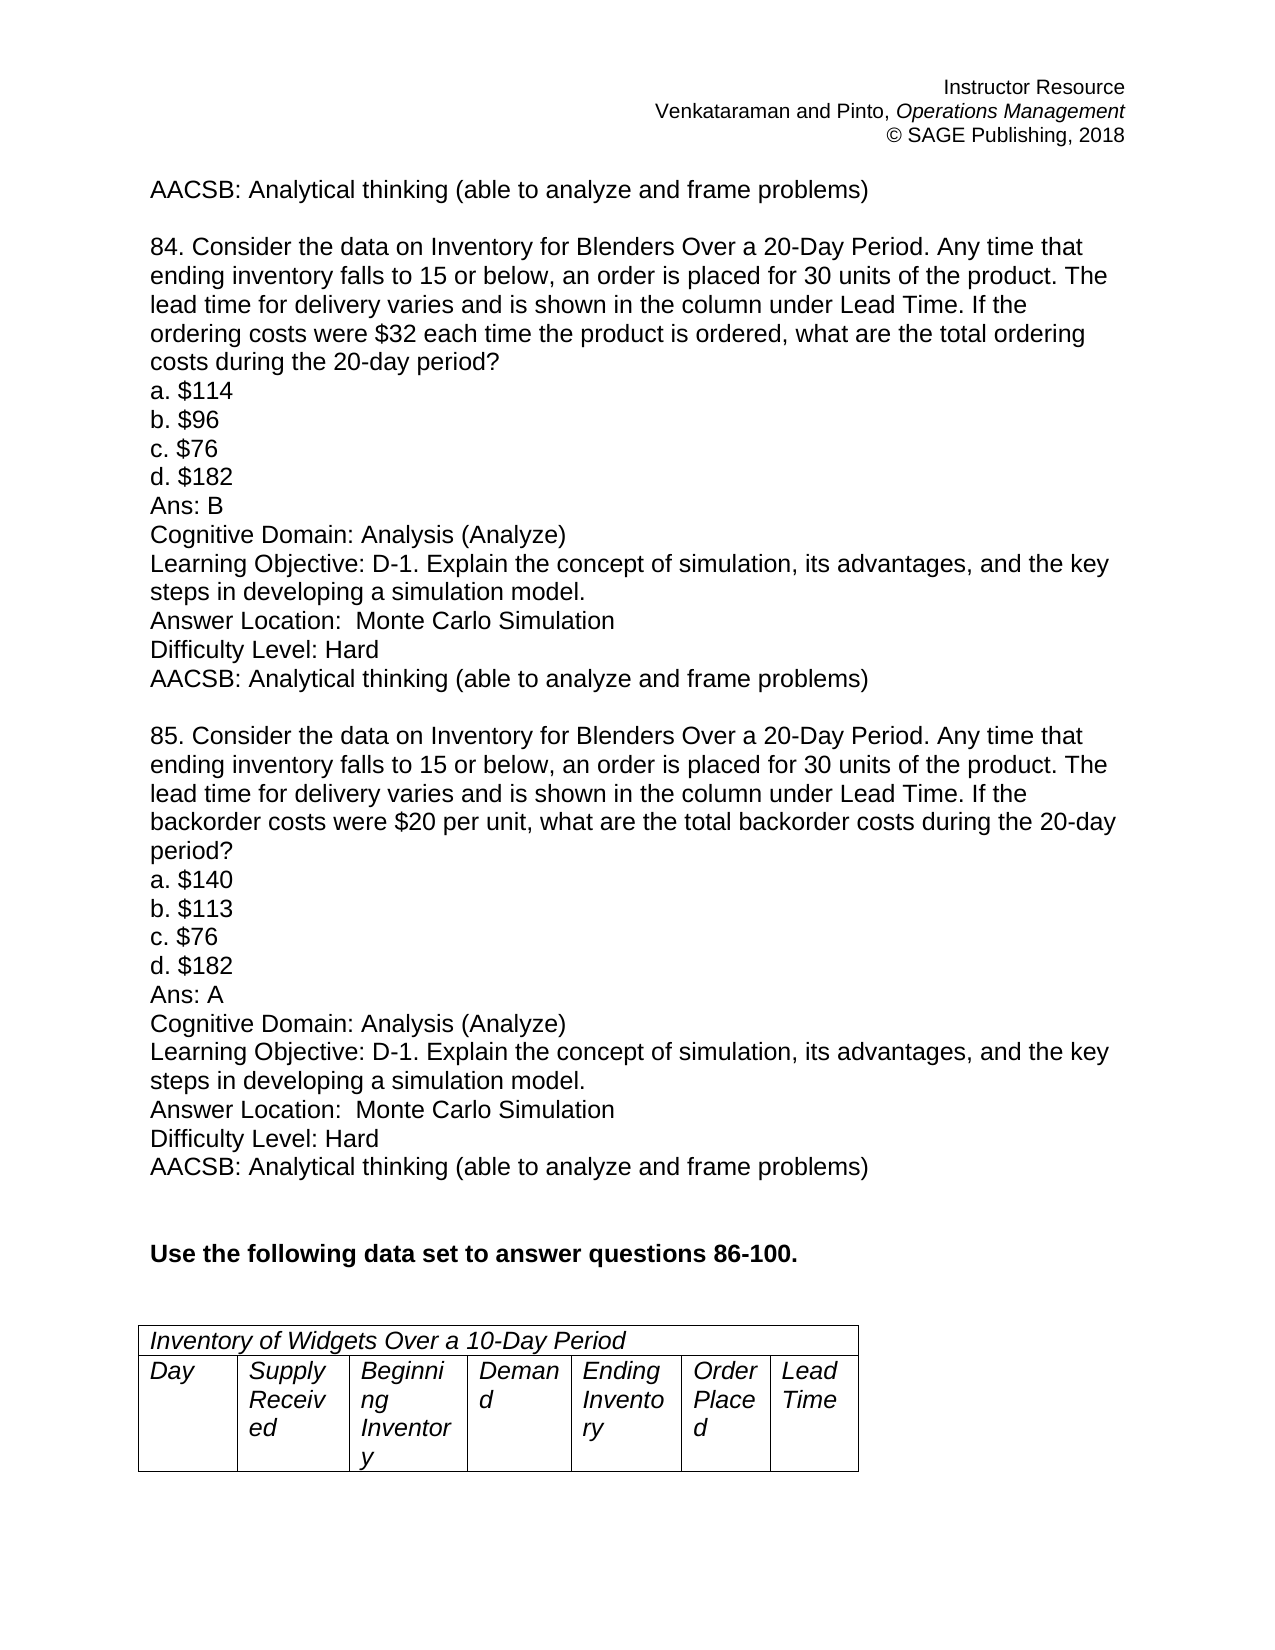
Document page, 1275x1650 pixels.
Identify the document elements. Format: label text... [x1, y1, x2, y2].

text b. $96 [150, 405, 1125, 434]
table_cell Day [139, 1356, 237, 1471]
text a. $140 [150, 865, 1125, 894]
text Ans: B [150, 491, 1125, 520]
text Cognitive Domain: Analysis (Analyze) [150, 520, 1125, 549]
table_cell Demand [468, 1356, 571, 1471]
text Difficulty Level: Hard [150, 1124, 1125, 1152]
text c. $76 [150, 434, 1125, 462]
table_cell Lead Time [771, 1356, 858, 1471]
text AACSB: Analytical thinking (able to analyze and frame problems) [150, 1152, 1125, 1181]
text Learning Objective: D-1. Explain the concept of simulation, its advantages, and the key steps in developing a simulation model. [150, 1037, 1125, 1095]
table_cell Order Placed [682, 1356, 770, 1471]
text c. $76 [150, 922, 1125, 951]
text Difficulty Level: Hard [150, 635, 1125, 664]
text AACSB: Analytical thinking (able to analyze and frame problems) [150, 175, 1125, 204]
table_cell Ending Inventory [572, 1356, 681, 1471]
text d. $182 [150, 462, 1125, 491]
text b. $113 [150, 894, 1125, 922]
text d. $182 [150, 951, 1125, 980]
text Cognitive Domain: Analysis (Analyze) [150, 1009, 1125, 1037]
text Learning Objective: D-1. Explain the concept of simulation, its advantages, and the key steps in developing a simulation model. [150, 549, 1125, 606]
text 85. Consider the data on Inventory for Blenders Over a 20-Day Period. Any time that ending inventory falls to 15 or below, an order is placed for 30 units of the product. The lead time for delivery varies and is shown in the column under Lead Time. If the backorder costs were $20 per unit, what are the total backorder costs during the 20-day period? [150, 721, 1125, 865]
text Use the following data set to answer questions 86-100. [150, 1239, 1125, 1267]
text Answer Location: Monte Carlo Simulation [150, 1095, 1125, 1124]
table_cell Supply Received [238, 1356, 349, 1471]
table_header Inventory of Widgets Over a 10-Day Period [139, 1326, 858, 1355]
text AACSB: Analytical thinking (able to analyze and frame problems) [150, 664, 1125, 692]
text 84. Consider the data on Inventory for Blenders Over a 20-Day Period. Any time that ending inventory falls to 15 or below, an order is placed for 30 units of the product. The lead time for delivery varies and is shown in the column under Lead Time. If the ordering costs were $32 each time the product is ordered, what are the total ordering costs during the 20-day period? [150, 232, 1125, 376]
table_cell Beginning Inventory [350, 1356, 467, 1471]
text Ans: A [150, 980, 1125, 1009]
text a. $114 [150, 376, 1125, 405]
text Answer Location: Monte Carlo Simulation [150, 606, 1125, 635]
